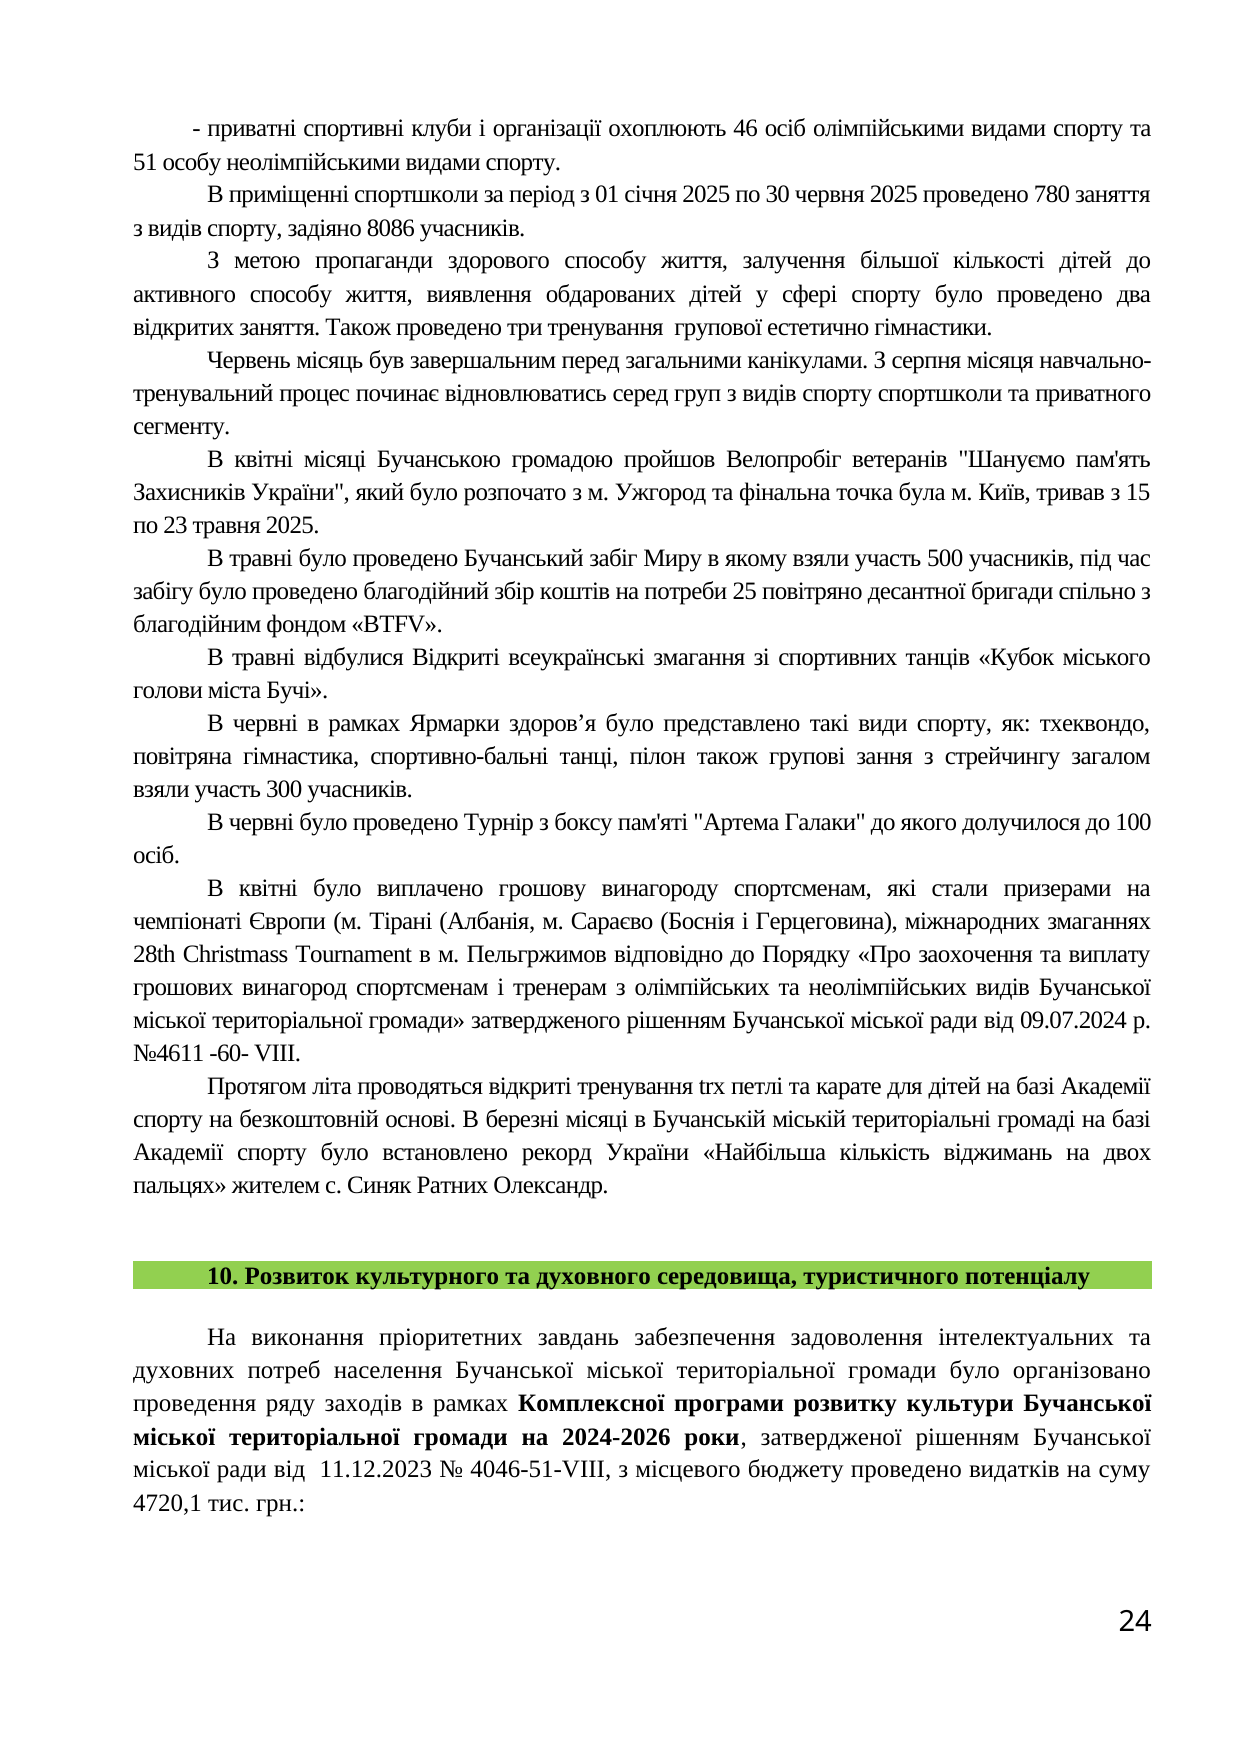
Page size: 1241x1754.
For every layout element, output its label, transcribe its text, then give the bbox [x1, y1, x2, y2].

text 10. Розвиток культурного та духовного середовища, туристичного потенціалу [133, 1261, 1152, 1289]
text З метою пропаганди здорового способу життя, залучення більшої кількості дітей до активного способу життя, виявлення обдарованих дітей у сфері спорту було проведено два відкритих заняття. Також проведено три тренування групової естетично гімнастики. [133, 246, 1152, 340]
list На виконання пріоритетних завдань забезпечення задоволення інтелектуальних та духовних потреб населення Бучанської міської територіальної громади було організовано проведення ряду заходів в рамках Комплексної програми розвитку культури Бучанської міської територіальної громади на 2024-2026 роки, затвердженої рішенням Бучанської міської ради від 11.12.2023 № 4046-51-VIІІ, з місцевого бюджету проведено видатків на суму 4720,1 тис. грн.: [133, 1322, 1152, 1516]
text В червні було проведено Турнір з боксу пам'яті "Артема Галаки" до якого долучилося до 100 осіб. [133, 807, 1152, 869]
text Протягом літа проводяться відкриті тренування trx петлі та карате для дітей на базі Академії спорту на безкоштовній основі. В березні місяці в Бучанській міській територіальні громаді на базі Академії спорту було встановлено рекорд України «Найбільша кількість віджимань на двох пальцях» жителем с. Синяк Ратних Олександр. [133, 1071, 1152, 1199]
text - приватні спортивні клуби і організації охоплюють 46 осіб олімпійськими видами спорту та 51 особу неолімпійськими видами спорту. [133, 113, 1152, 175]
text В червні в рамках Ярмарки здоров’я було представлено такі види спорту, як: тхеквондо, повітряна гімнастика, спортивно-бальні танці, пілон також групові зання з стрейчингу загалом взяли участь 300 учасників. [133, 708, 1152, 803]
text Червень місяць був завершальним перед загальними канікулами. З серпня місяця навчально-тренувальний процес починає відновлюватись серед груп з видів спорту спортшколи та приватного сегменту. [133, 345, 1152, 439]
text В квітні було виплачено грошову винагороду спортсменам, які стали призерами на чемпіонаті Європи (м. Тірані (Албанія, м. Сараєво (Боснія і Герцеговина), міжнародних змаганнях 28th Christmass Tournament в м. Пельгржимов відповідно до Порядку «Про заохочення та виплату грошових винагород спортсменам і тренерам з олімпійських та неолімпійських видів Бучанської міської територіальної громади» затвердженого рішенням Бучанської міської ради від 09.07.2024 р. №4611 -60- VIII. [133, 873, 1152, 1067]
text В травні відбулися Відкриті всеукраїнські змагання зі спортивних танців «Кубок міського голови міста Бучі». [133, 642, 1152, 704]
text В приміщенні спортшколи за період з 01 січня 2025 по 30 червня 2025 проведено 780 заняття з видів спорту, задіяно 8086 учасників. [133, 179, 1152, 241]
text В травні було проведено Бучанський забіг Миру в якому взяли участь 500 учасників, під час забігу було проведено благодійний збір коштів на потреби 25 повітряно десантної бригади спільно з благодійним фондом «BTFV». [133, 543, 1152, 638]
text В квітні місяці Бучанською громадою пройшов Велопробіг ветеранів "Шануємо пам'ять Захисників України", який було розпочато з м. Ужгород та фінальна точка була м. Київ, тривав з 15 по 23 травня 2025. [133, 444, 1152, 538]
